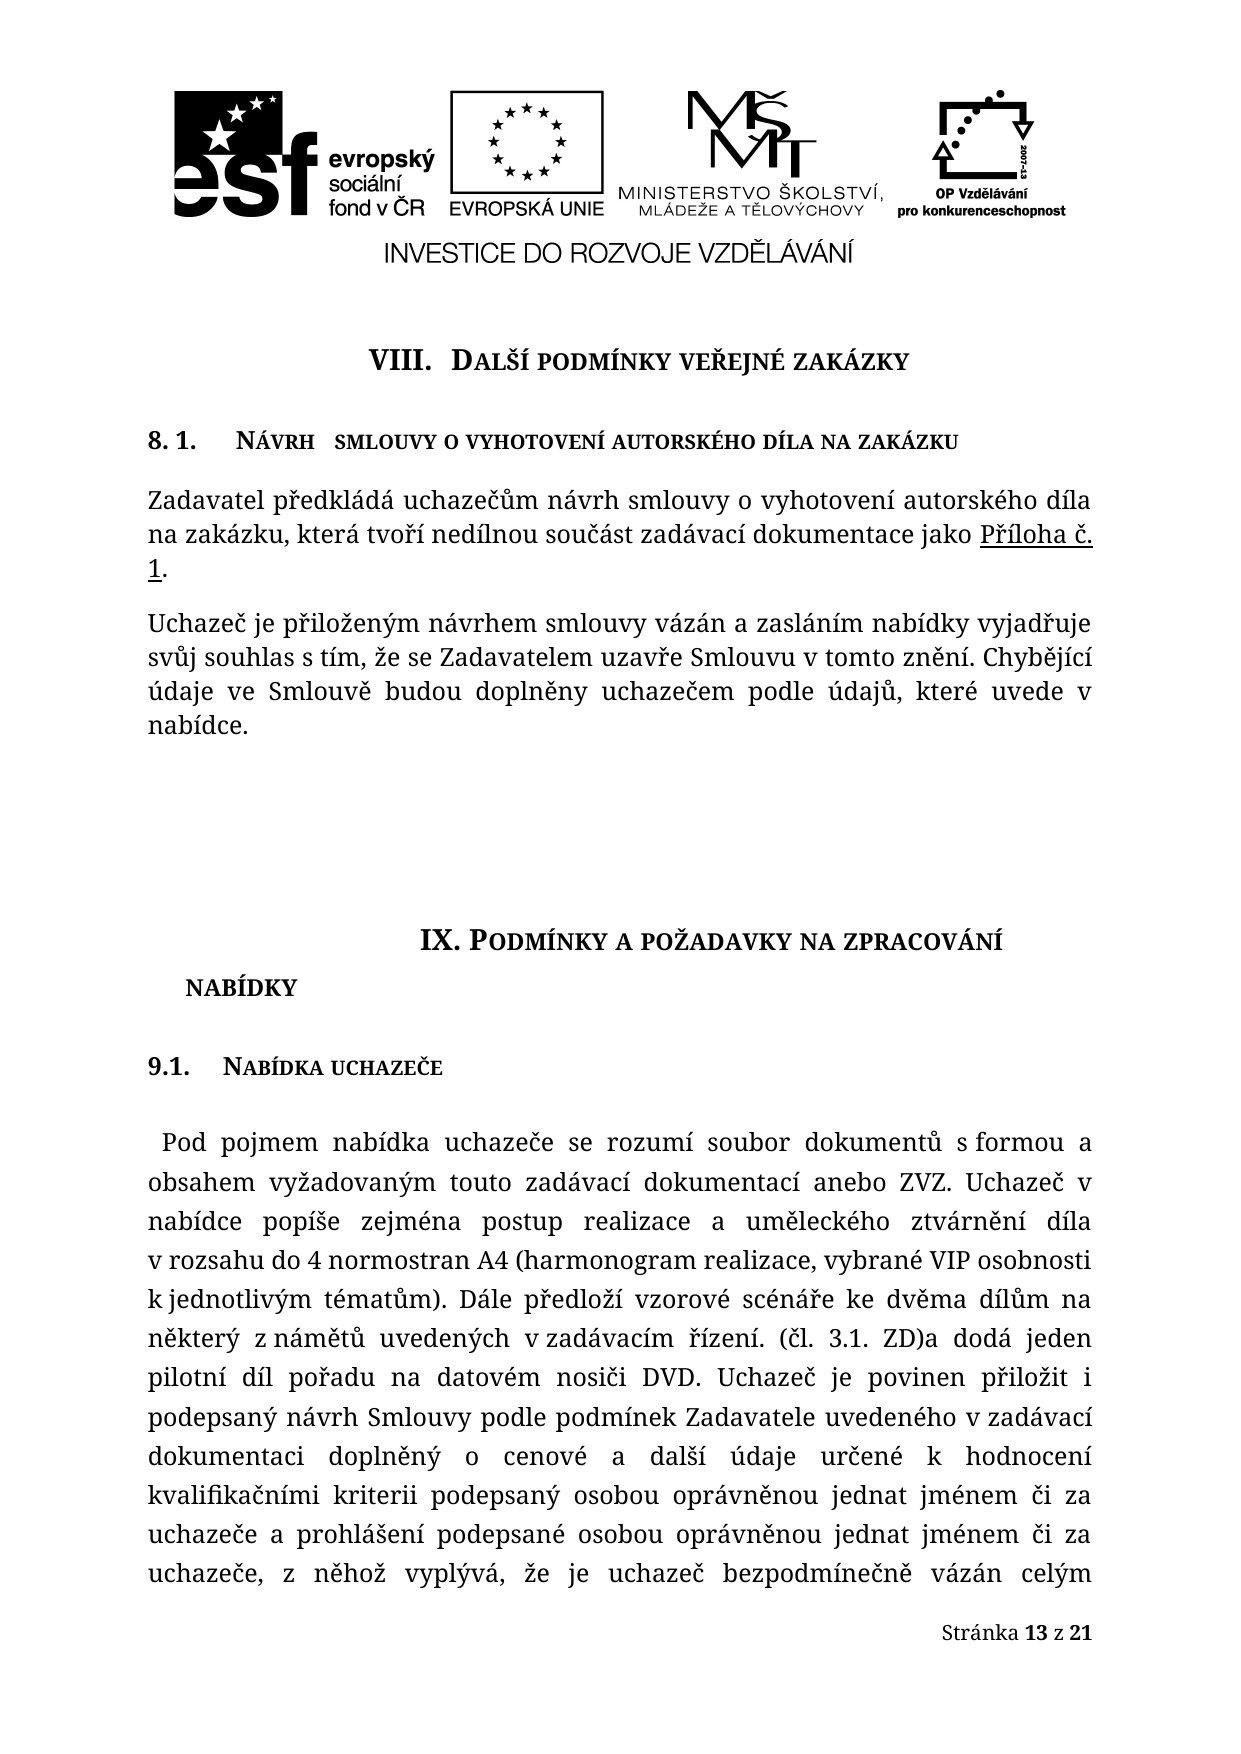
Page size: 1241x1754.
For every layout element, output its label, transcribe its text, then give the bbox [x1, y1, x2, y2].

list Další podmínky veřejné zakázky [185, 340, 1093, 379]
text Uchazeč je přiloženým návrhem smlouvy vázán a zasláním nabídky vyjadřuje svůj souhlas s tím, že se Zadavatelem uzavře Smlouvu v tomto znění. Chybějící údaje ve Smlouvě budou doplněny uchazečem podle údajů, které uvede v nabídce. [148, 606, 1093, 742]
picture [147, 73, 1093, 280]
text Zadavatel předkládá uchazečům návrh smlouvy o vyhotovení autorského díla na zakázku, která tvoří nedílnou součást zadávací dokumentace jako Příloha č. 1. [148, 483, 1093, 585]
list Nabídka uchazeče [148, 1048, 1093, 1082]
text 8. 1. Návrh smlouvy o vyhotovení autorského díla na zakázku [148, 423, 1093, 457]
text IX. Podmínky a požadavky na zpracování nabídky [185, 919, 1093, 1005]
